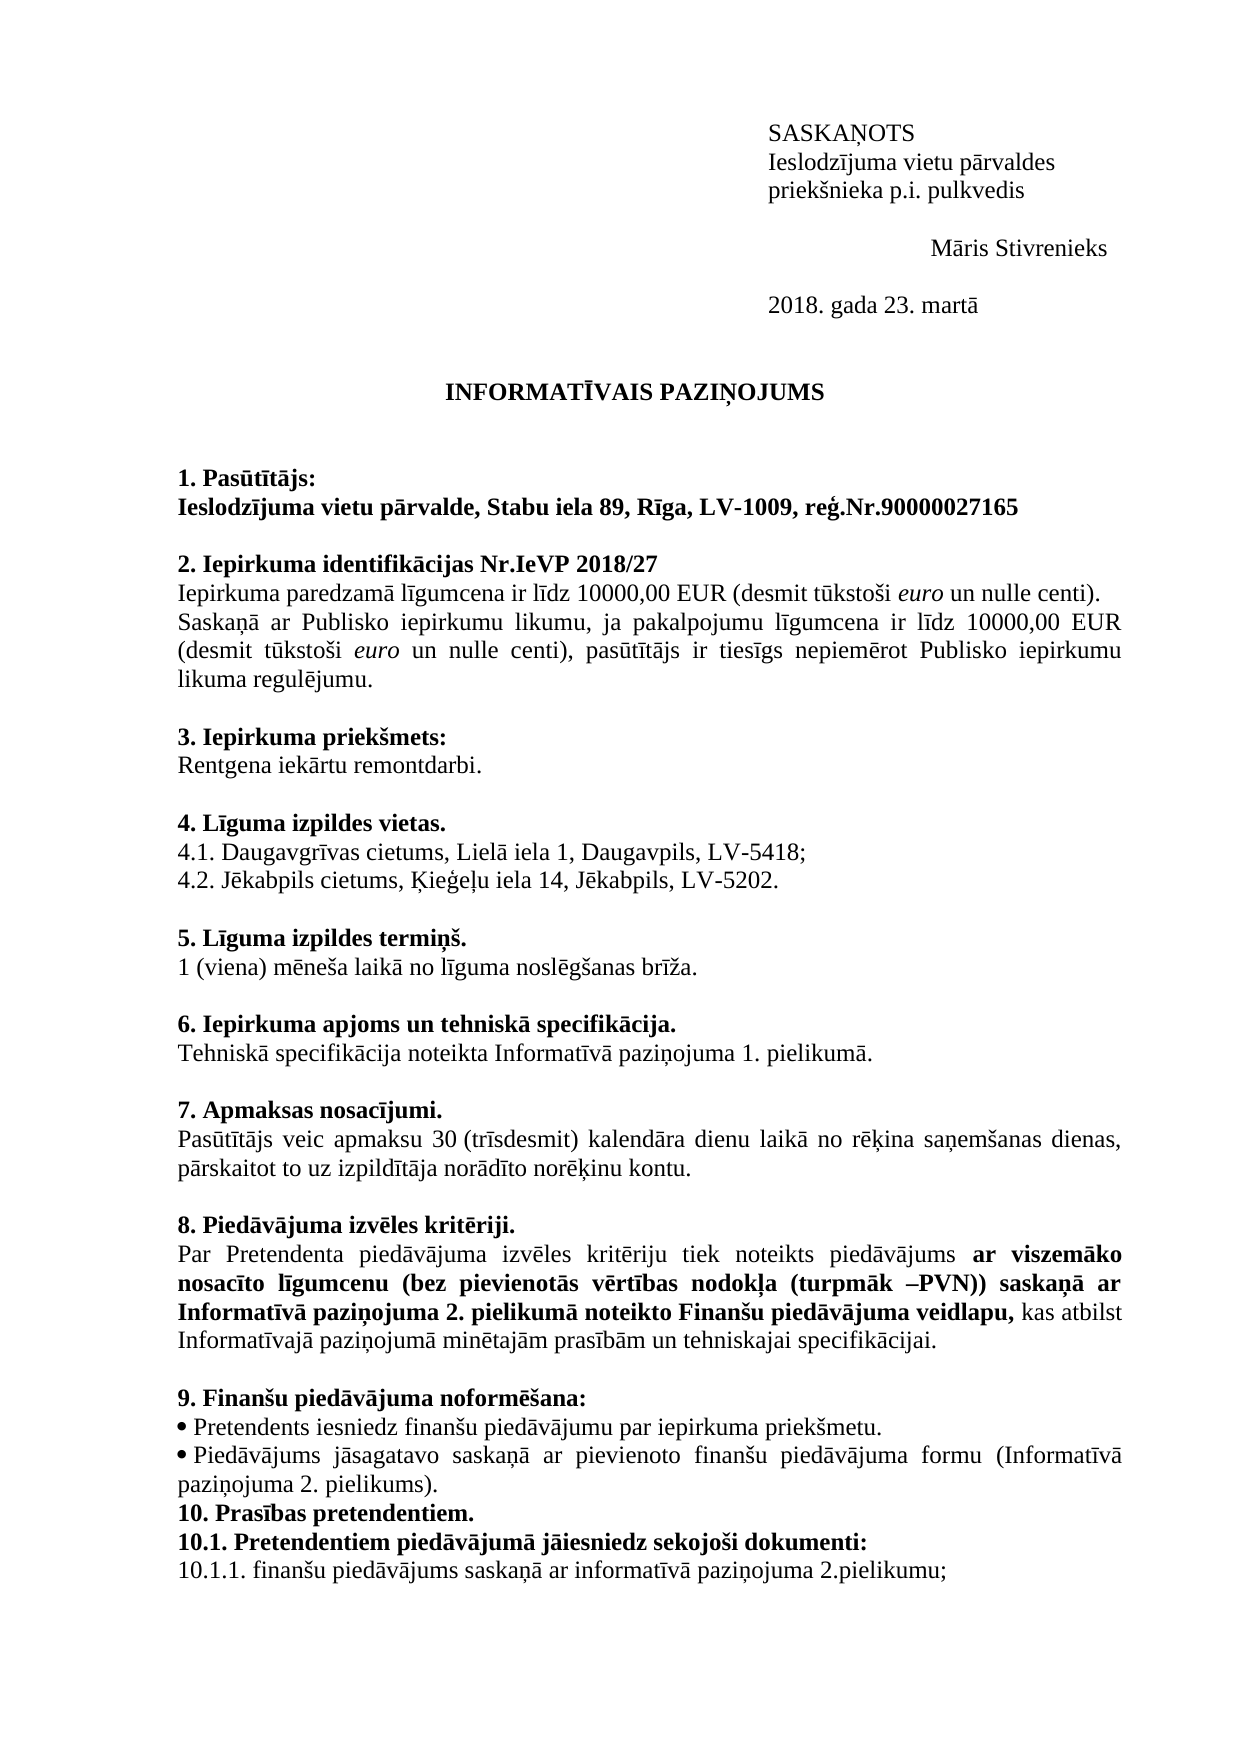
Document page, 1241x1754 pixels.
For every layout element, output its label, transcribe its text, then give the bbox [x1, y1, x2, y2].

text 10.1. Pretendentiem piedāvājumā jāiesniedz sekojoši dokumenti: [177, 1527, 1152, 1556]
text 3. Iepirkuma priekšmets: [177, 722, 1152, 751]
list Pretendents iesniedz finanšu piedāvājumu par iepirkuma priekšmetu. [177, 1412, 1152, 1441]
text 10.1.1. finanšu piedāvājums saskaņā ar informatīvā paziņojuma 2.pielikumu; [177, 1556, 1152, 1584]
subtitle 1. Pasūtītājs: [177, 463, 1152, 492]
text 4.2. Jēkabpils cietums, Ķieģeļu iela 14, Jēkabpils, LV-5202. [177, 866, 1093, 894]
text 4. Līguma izpildes vietas. [177, 808, 1152, 837]
title priekšnieka p.i. pulkvedis [768, 176, 1152, 204]
title SASKAŅOTS [768, 118, 1152, 147]
text 10. Prasības pretendentiem. [177, 1498, 1152, 1527]
title INFORMATĪVAIS PAZIŅOJUMS [118, 377, 1152, 406]
text 9. Finanšu piedāvājuma noformēšana: [177, 1383, 1152, 1412]
subtitle Ieslodzījuma vietu pārvalde, Stabu iela 89, Rīga, LV-1009, reģ.Nr.90000027165 [177, 492, 1152, 521]
text 5. Līguma izpildes termiņš. [177, 923, 1152, 952]
text Rentgena iekārtu remontdarbi. [177, 751, 1152, 779]
text 2. Iepirkuma identifikācijas Nr.IeVP 2018/27 [177, 549, 1152, 578]
text 7. Apmaksas nosacījumi. [177, 1096, 1152, 1124]
text Par Pretendenta piedāvājuma izvēles kritēriju tiek noteikts piedāvājums ar viszemāko nosacīto līgumcenu (bez pievienotās vērtības nodokļa (turpmāk –PVN)) saskaņā ar Informatīvā paziņojuma 2. pielikumā noteikto Finanšu piedāvājuma veidlapu, kas atbilst Informatīvajā paziņojumā minētajām prasībām un tehniskajai specifikācijai. [177, 1239, 1122, 1354]
text 6. Iepirkuma apjoms un tehniskā specifikācija. [177, 1009, 1152, 1038]
text 1 (viena) mēneša laikā no līguma noslēgšanas brīža. [177, 952, 1152, 981]
text 8. Piedāvājuma izvēles kritēriji. [177, 1211, 1152, 1239]
title 2018. gada 23. martā [768, 291, 1152, 319]
title Māris Stivrenieks [768, 233, 1152, 262]
title Ieslodzījuma vietu pārvaldes [768, 147, 1152, 176]
text Tehniskā specifikācija noteikta Informatīvā paziņojuma 1. pielikumā. [177, 1038, 1152, 1067]
text Pasūtītājs veic apmaksu 30 (trīsdesmit) kalendāra dienu laikā no rēķina saņemšanas dienas, pārskaitot to uz izpildītāja norādīto norēķinu kontu. [177, 1124, 1122, 1182]
list Piedāvājums jāsagatavo saskaņā ar pievienoto finanšu piedāvājuma formu (Informatīvā paziņojuma 2. pielikums). [177, 1441, 1122, 1498]
text Iepirkuma paredzamā līgumcena ir līdz 10000,00 EUR (desmit tūkstoši euro un nulle centi). [118, 578, 1152, 607]
text 4.1. Daugavgrīvas cietums, Lielā iela 1, Daugavpils, LV-5418; [177, 837, 1122, 866]
text Saskaņā ar Publisko iepirkumu likumu, ja pakalpojumu līgumcena ir līdz 10000,00 EUR (desmit tūkstoši euro un nulle centi), pasūtītājs ir tiesīgs nepiemērot Publisko iepirkumu likuma regulējumu. [177, 607, 1122, 693]
